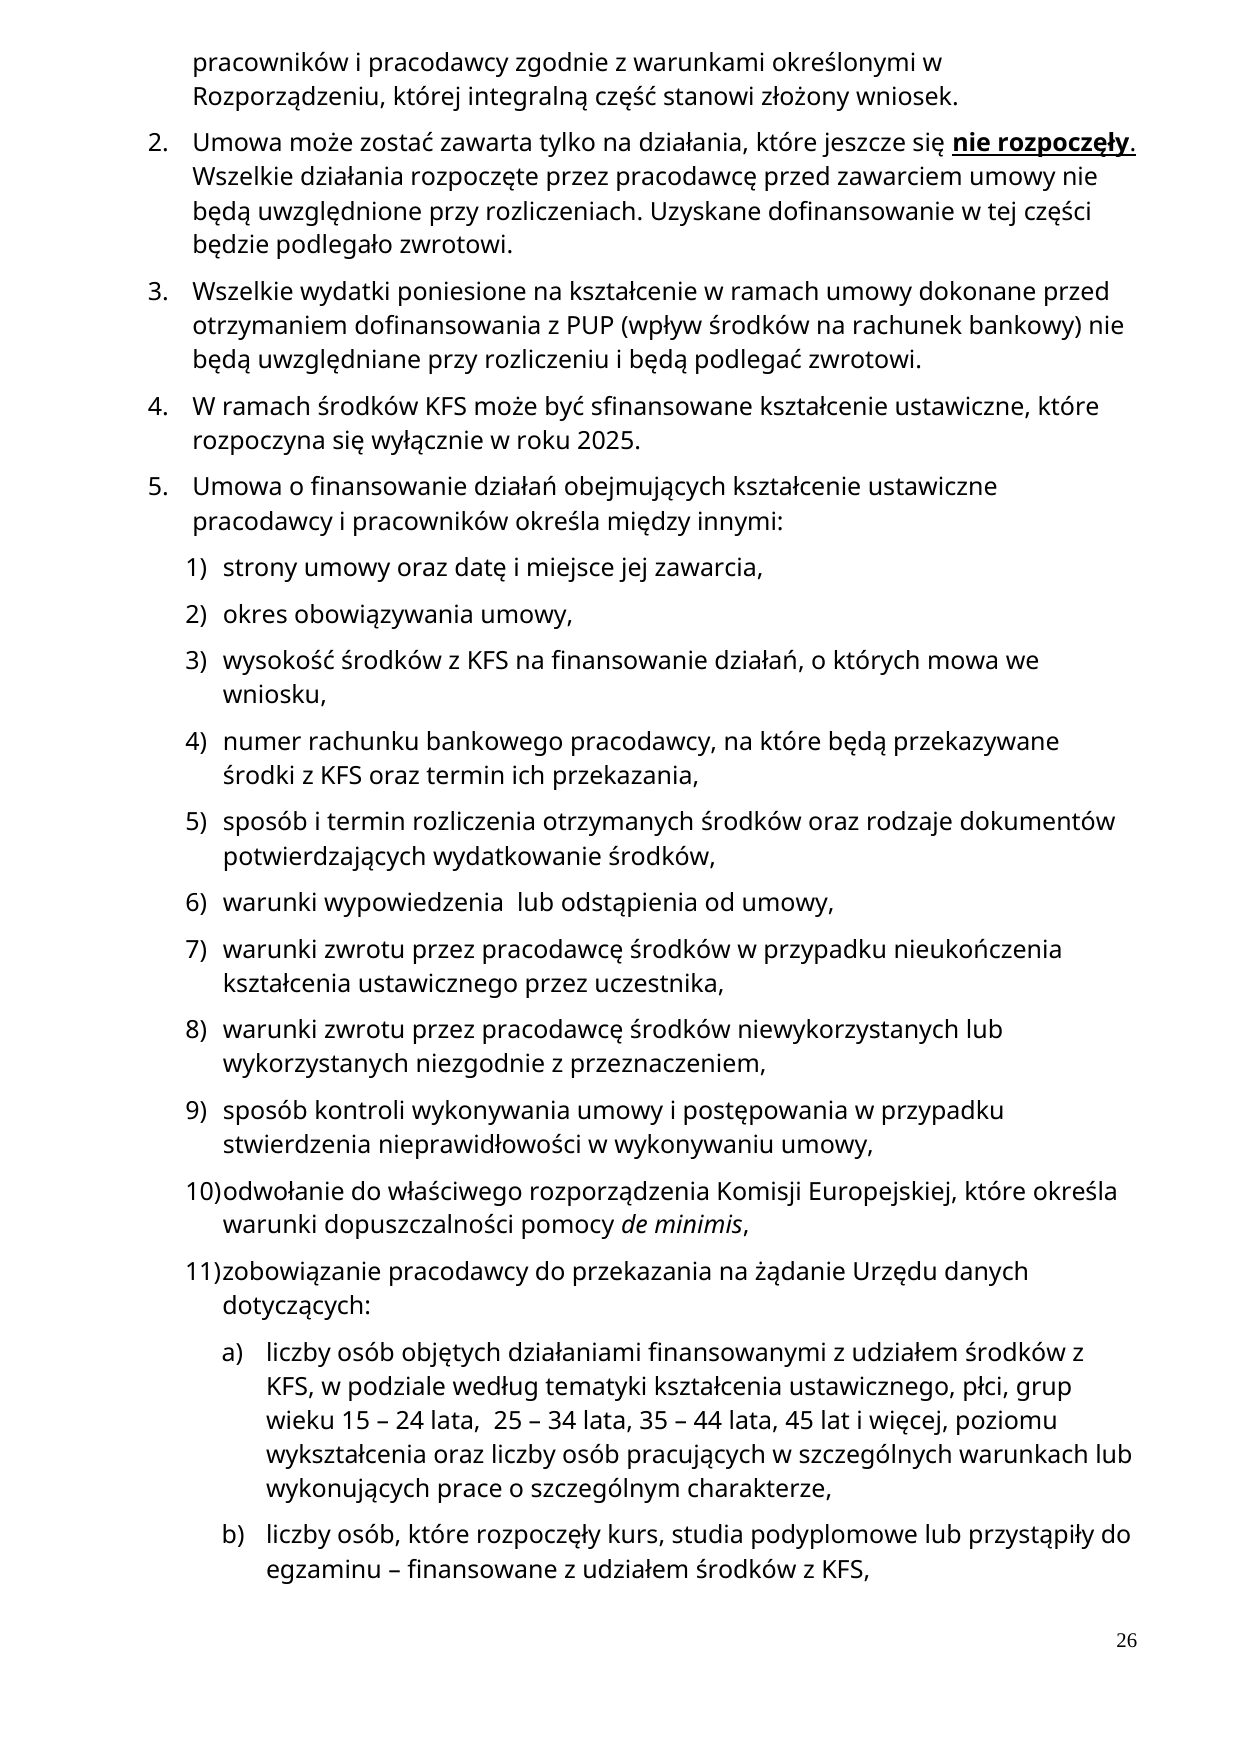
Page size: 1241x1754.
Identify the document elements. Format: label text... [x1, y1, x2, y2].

list strony umowy oraz datę i miejsce jej zawarcia, [185, 550, 1137, 584]
list W ramach środków KFS może być sfinansowane kształcenie ustawiczne, które rozpoczyna się wyłącznie w roku 2025. [148, 388, 1137, 457]
list odwołanie do właściwego rozporządzenia Komisji Europejskiej, które określa warunki dopuszczalności pomocy de minimis, [185, 1173, 1137, 1241]
list liczby osób, które rozpoczęły kurs, studia podyplomowe lub przystąpiły do egzaminu – finansowane z udziałem środków z KFS, [221, 1517, 1137, 1585]
list Umowa może zostać zawarta tylko na działania, które jeszcze się nie rozpoczęły. Wszelkie działania rozpoczęte przez pracodawcę przed zawarciem umowy nie będą uwzględnione przy rozliczeniach. Uzyskane dofinansowanie w tej części będzie podlegało zwrotowi. [148, 125, 1137, 261]
list Umowa o finansowanie działań obejmujących kształcenie ustawiczne pracodawcy i pracowników określa między innymi: [148, 469, 1137, 537]
list warunki zwrotu przez pracodawcę środków w przypadku nieukończenia kształcenia ustawicznego przez uczestnika, [185, 931, 1137, 999]
list warunki zwrotu przez pracodawcę środków niewykorzystanych lub wykorzystanych niezgodnie z przeznaczeniem, [185, 1012, 1137, 1080]
list wysokość środków z KFS na finansowanie działań, o których mowa we wniosku, [185, 643, 1137, 711]
list warunki wypowiedzenia lub odstąpienia od umowy, [185, 885, 1137, 919]
list liczby osób objętych działaniami finansowanymi z udziałem środków z KFS, w podziale według tematyki kształcenia ustawicznego, płci, grup wieku 15 – 24 lata, 25 – 34 lata, 35 – 44 lata, 45 lat i więcej, poziomu wykształcenia oraz liczby osób pracujących w szczególnych warunkach lub wykonujących prace o szczególnym charakterze, [221, 1334, 1137, 1505]
list numer rachunku bankowego pracodawcy, na które będą przekazywane środki z KFS oraz termin ich przekazania, [185, 723, 1137, 792]
list Wszelkie wydatki poniesione na kształcenie w ramach umowy dokonane przed otrzymaniem dofinansowania z PUP (wpływ środków na rachunek bankowy) nie będą uwzględniane przy rozliczeniu i będą podlegać zwrotowi. [148, 274, 1137, 376]
list okres obowiązywania umowy, [185, 596, 1137, 630]
list sposób i termin rozliczenia otrzymanych środków oraz rodzaje dokumentów potwierdzających wydatkowanie środków, [185, 804, 1137, 872]
list zobowiązanie pracodawcy do przekazania na żądanie Urzędu danych dotyczących: [185, 1254, 1137, 1322]
list sposób kontroli wykonywania umowy i postępowania w przypadku stwierdzenia nieprawidłowości w wykonywaniu umowy, [185, 1092, 1137, 1161]
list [148, 44, 1137, 112]
